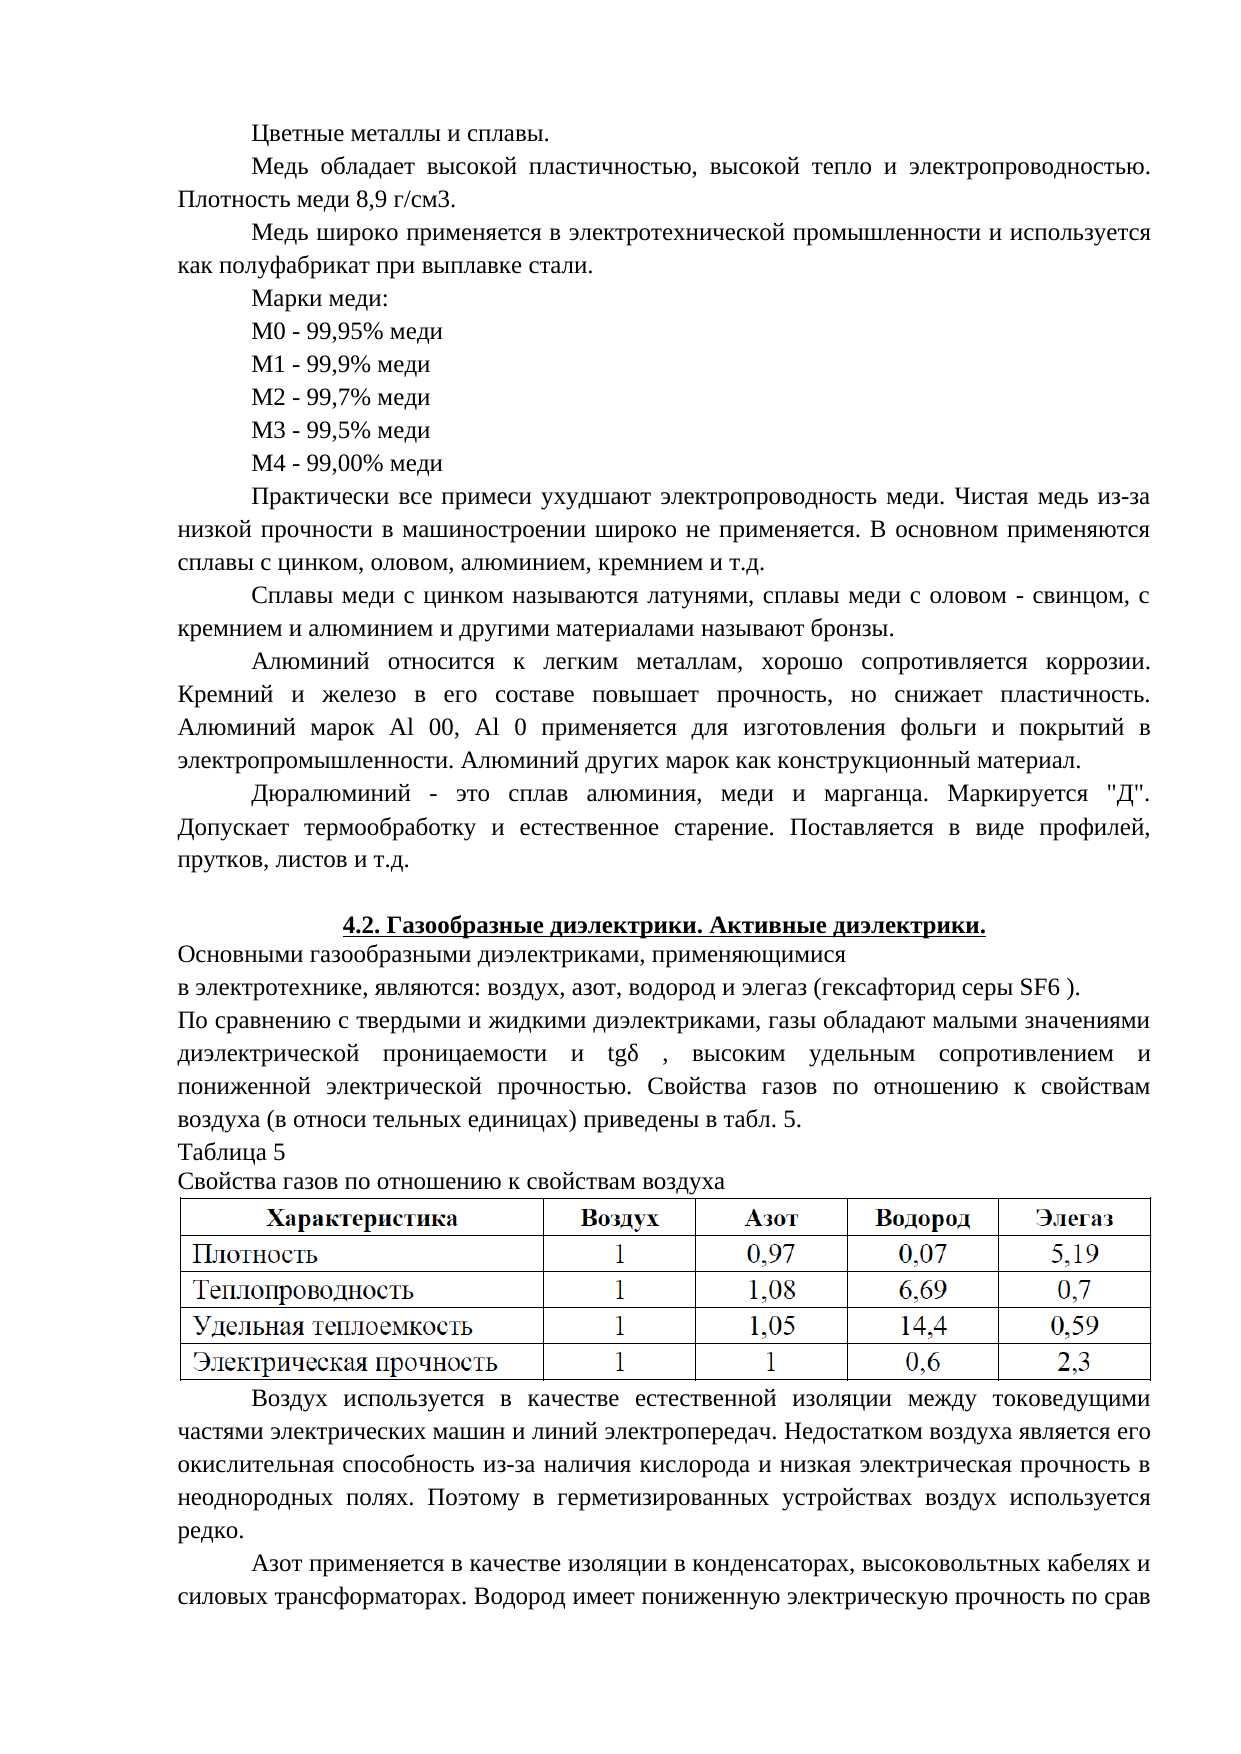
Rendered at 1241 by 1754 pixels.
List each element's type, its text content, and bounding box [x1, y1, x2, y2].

text Основными газообразными диэлектриками, применяющимися [177, 939, 1152, 968]
text Практически все примеси ухудшают электропроводность меди. Чистая медь из-за низкой прочности в машиностроении широко не применяется. В основном применяются сплавы с цинком, оловом, алюминием, кремнием и т.д. [177, 481, 1152, 576]
text По сравнению с твердыми и жидкими диэлектриками, газы обладают малыми значениями диэлектрической проницаемости и tgδ , высоким удельным сопротивлением и пониженной электрической прочностью. Свойства газов по отношению к свойствам воздуха (в относи тельных единицах) приведены в табл. 5. [177, 1005, 1152, 1133]
text М0 - 99,95% меди [177, 316, 1152, 345]
text М1 - 99,9% меди [177, 349, 1152, 378]
text Сплавы меди с цинком называются латунями, сплавы меди с оловом - свинцом, с кремнием и алюминием и другими материалами называют бронзы. [177, 580, 1152, 642]
text Цветные металлы и сплавы. [177, 118, 1152, 147]
text Медь широко применяется в электротехнической промышленности и используется как полуфабрикат при выплавке стали. [177, 217, 1152, 279]
text Дюралюминий - это сплав алюминия, меди и марганца. Маркируется "Д". Допускает термообработку и естественное старение. Поставляется в виде профилей, прутков, листов и т.д. [177, 778, 1152, 873]
text Свойства газов по отношению к свойствам воздуха [177, 1166, 1152, 1195]
text Марки меди: [177, 283, 1152, 312]
text М4 - 99,00% меди [177, 448, 1152, 477]
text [177, 1548, 1152, 1610]
picture [177, 1195, 1152, 1383]
text Воздух используется в качестве естественной изоляции между токоведущими частями электрических машин и линий электропередач. Недостатком воздуха является его окислительная способность из-за наличия кислорода и низкая электрическая прочность в неоднородных полях. Поэтому в герметизированных устройствах воздух используется редко. [177, 1383, 1152, 1544]
text Медь обладает высокой пластичностью, высокой тепло и электропроводностью. Плотность меди 8,9 г/см3. [177, 151, 1152, 213]
text Таблица 5 [177, 1137, 1152, 1166]
text в электротехнике, являются: воздух, азот, водород и элегаз (гексафторид серы SF6 ). [177, 972, 1152, 1001]
text М2 - 99,7% меди [177, 382, 1152, 411]
text Алюминий относится к легким металлам, хорошо сопротивляется коррозии. Кремний и железо в его составе повышает прочность, но снижает пластичность. Алюминий марок Al 00, Al 0 применяется для изготовления фольги и покрытий в электропромышленности. Алюминий других марок как конструкционный материал. [177, 646, 1152, 774]
text М3 - 99,5% меди [177, 415, 1152, 444]
text 4.2. Газообразные диэлектрики. Активные диэлектрики. [177, 911, 1152, 939]
